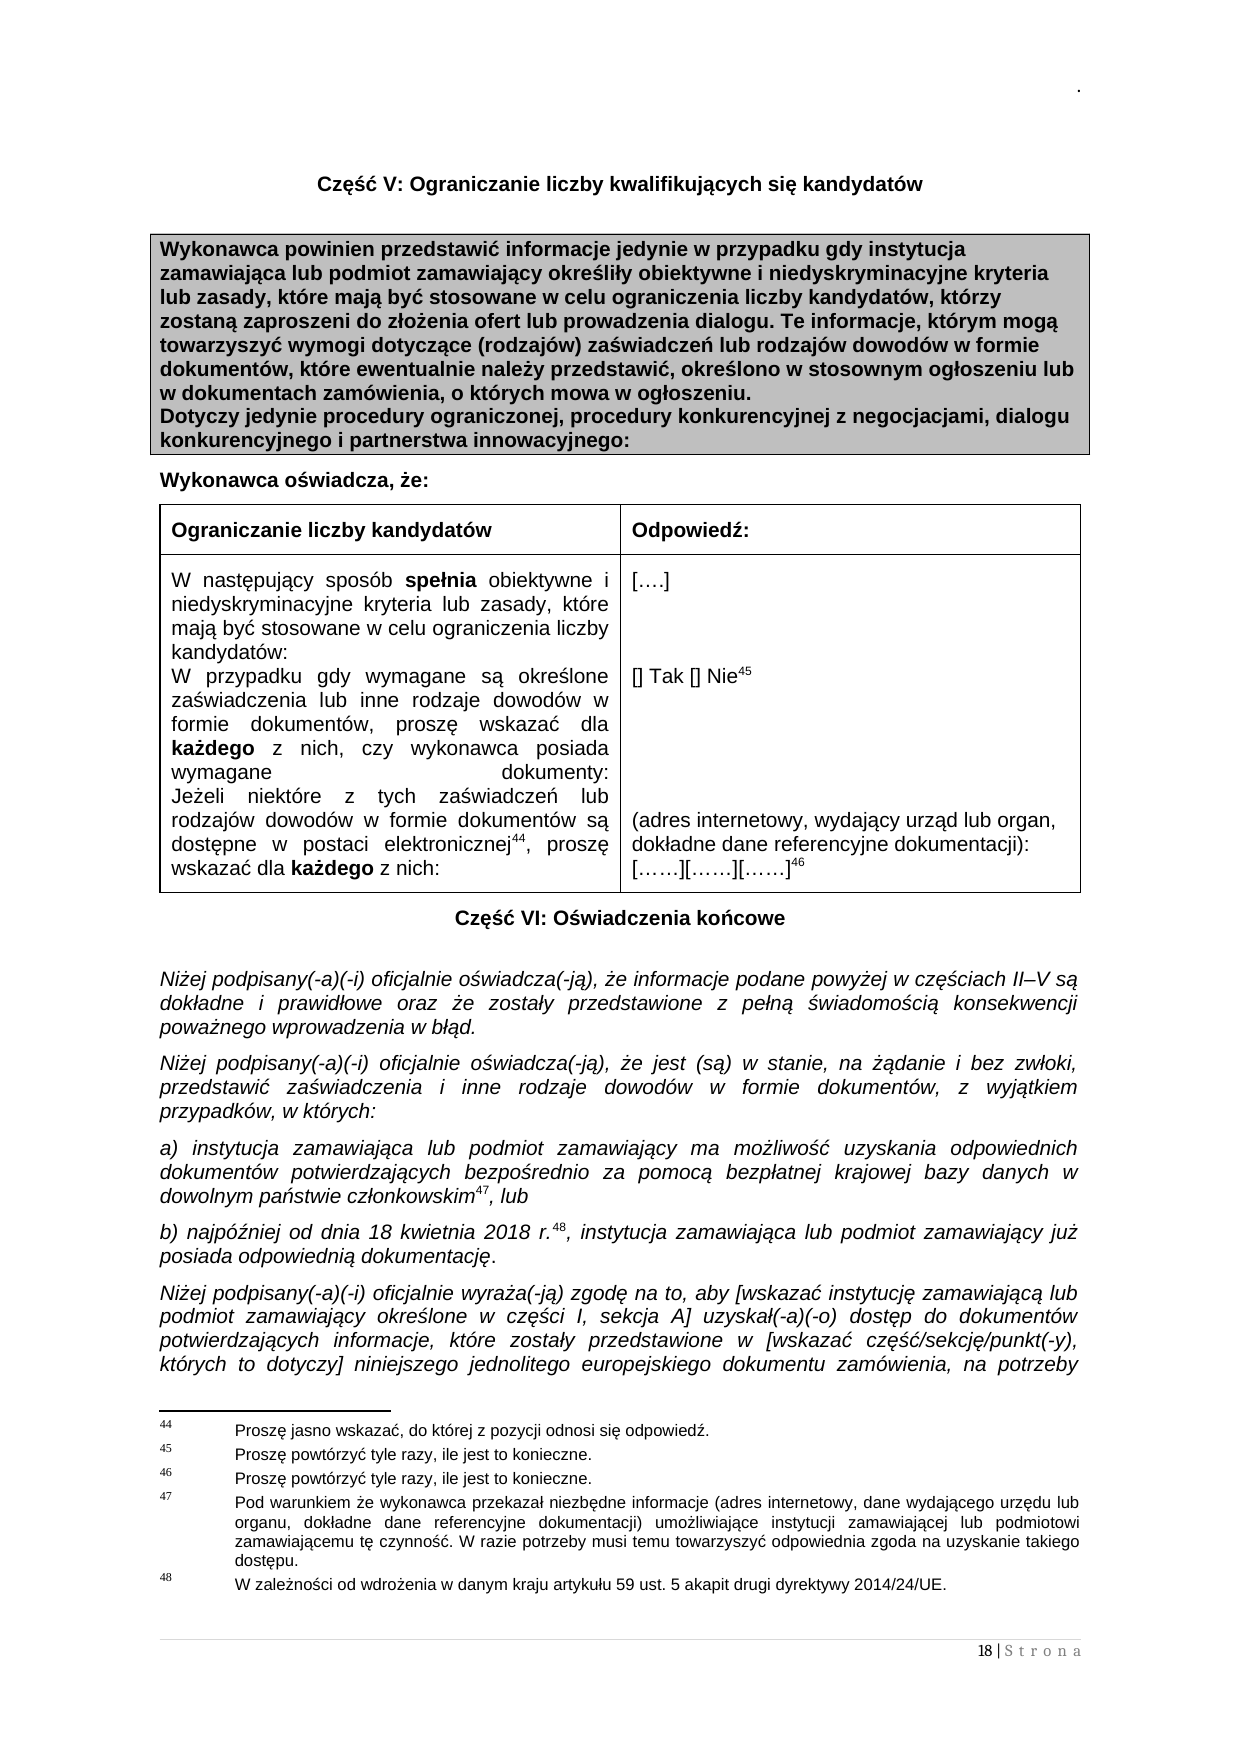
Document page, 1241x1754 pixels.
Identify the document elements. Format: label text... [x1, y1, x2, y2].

table_header Odpowiedź: [621, 505, 1080, 554]
text Wykonawca oświadcza, że: [159, 468, 1081, 492]
text a) instytucja zamawiająca lub podmiot zamawiający ma możliwość uzyskania odpowiednich dokumentów potwierdzających bezpośrednio za pomocą bezpłatnej krajowej bazy danych w dowolnym państwie członkowskim, lub [159, 1136, 1081, 1207]
text Niżej podpisany(-a)(-i) oficjalnie oświadcza(-ją), że informacje podane powyżej w częściach II–V są dokładne i prawidłowe oraz że zostały przedstawione z pełną świadomością konsekwencji poważnego wprowadzenia w błąd. [159, 967, 1081, 1039]
table_cell W następujący sposób spełnia obiektywne i niedyskryminacyjne kryteria lub zasady, które mają być stosowane w celu ograniczenia liczby kandydatów: W przypadku gdy wymagane są określone zaświadczenia lub inne rodzaje dowodów w formie dokumentów, proszę wskazać dla każdego z nich, czy wykonawca posiada wymagane dokumenty: Jeżeli niektóre z tych zaświadczeń lub rodzajów dowodów w formie dokumentów są dostępne w postaci elektronicznej, proszę wskazać dla każdego z nich: [161, 555, 620, 892]
text Część V: Ograniczanie liczby kwalifikujących się kandydatów [159, 172, 1081, 196]
text b) najpóźniej od dnia 18 kwietnia 2018 r., instytucja zamawiająca lub podmiot zamawiający już posiada odpowiednią dokumentację. [159, 1220, 1081, 1268]
text Wykonawca powinien przedstawić informacje jedynie w przypadku gdy instytucja zamawiająca lub podmiot zamawiający określiły obiektywne i niedyskryminacyjne kryteria lub zasady, które mają być stosowane w celu ograniczenia liczby kandydatów, którzy zostaną zaproszeni do złożenia ofert lub prowadzenia dialogu. Te informacje, którym mogą towarzyszyć wymogi dotyczące (rodzajów) zaświadczeń lub rodzajów dowodów w formie dokumentów, które ewentualnie należy przedstawić, określono w stosownym ogłoszeniu lub w dokumentach zamówienia, o których mowa w ogłoszeniu. Dotyczy jedynie procedury ograniczonej, procedury konkurencyjnej z negocjacjami, dialogu konkurencyjnego i partnerstwa innowacyjnego: [151, 235, 1089, 454]
table_header Ograniczanie liczby kandydatów [161, 505, 620, 554]
table_cell [….] [] Tak [] Nie (adres internetowy, wydający urząd lub organ, dokładne dane referencyjne dokumentacji): [……][……][……] [621, 555, 1080, 892]
text Część VI: Oświadczenia końcowe [159, 905, 1081, 929]
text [159, 1280, 1081, 1376]
text Niżej podpisany(-a)(-i) oficjalnie oświadcza(-ją), że jest (są) w stanie, na żądanie i bez zwłoki, przedstawić zaświadczenia i inne rodzaje dowodów w formie dokumentów, z wyjątkiem przypadków, w których: [159, 1051, 1081, 1123]
